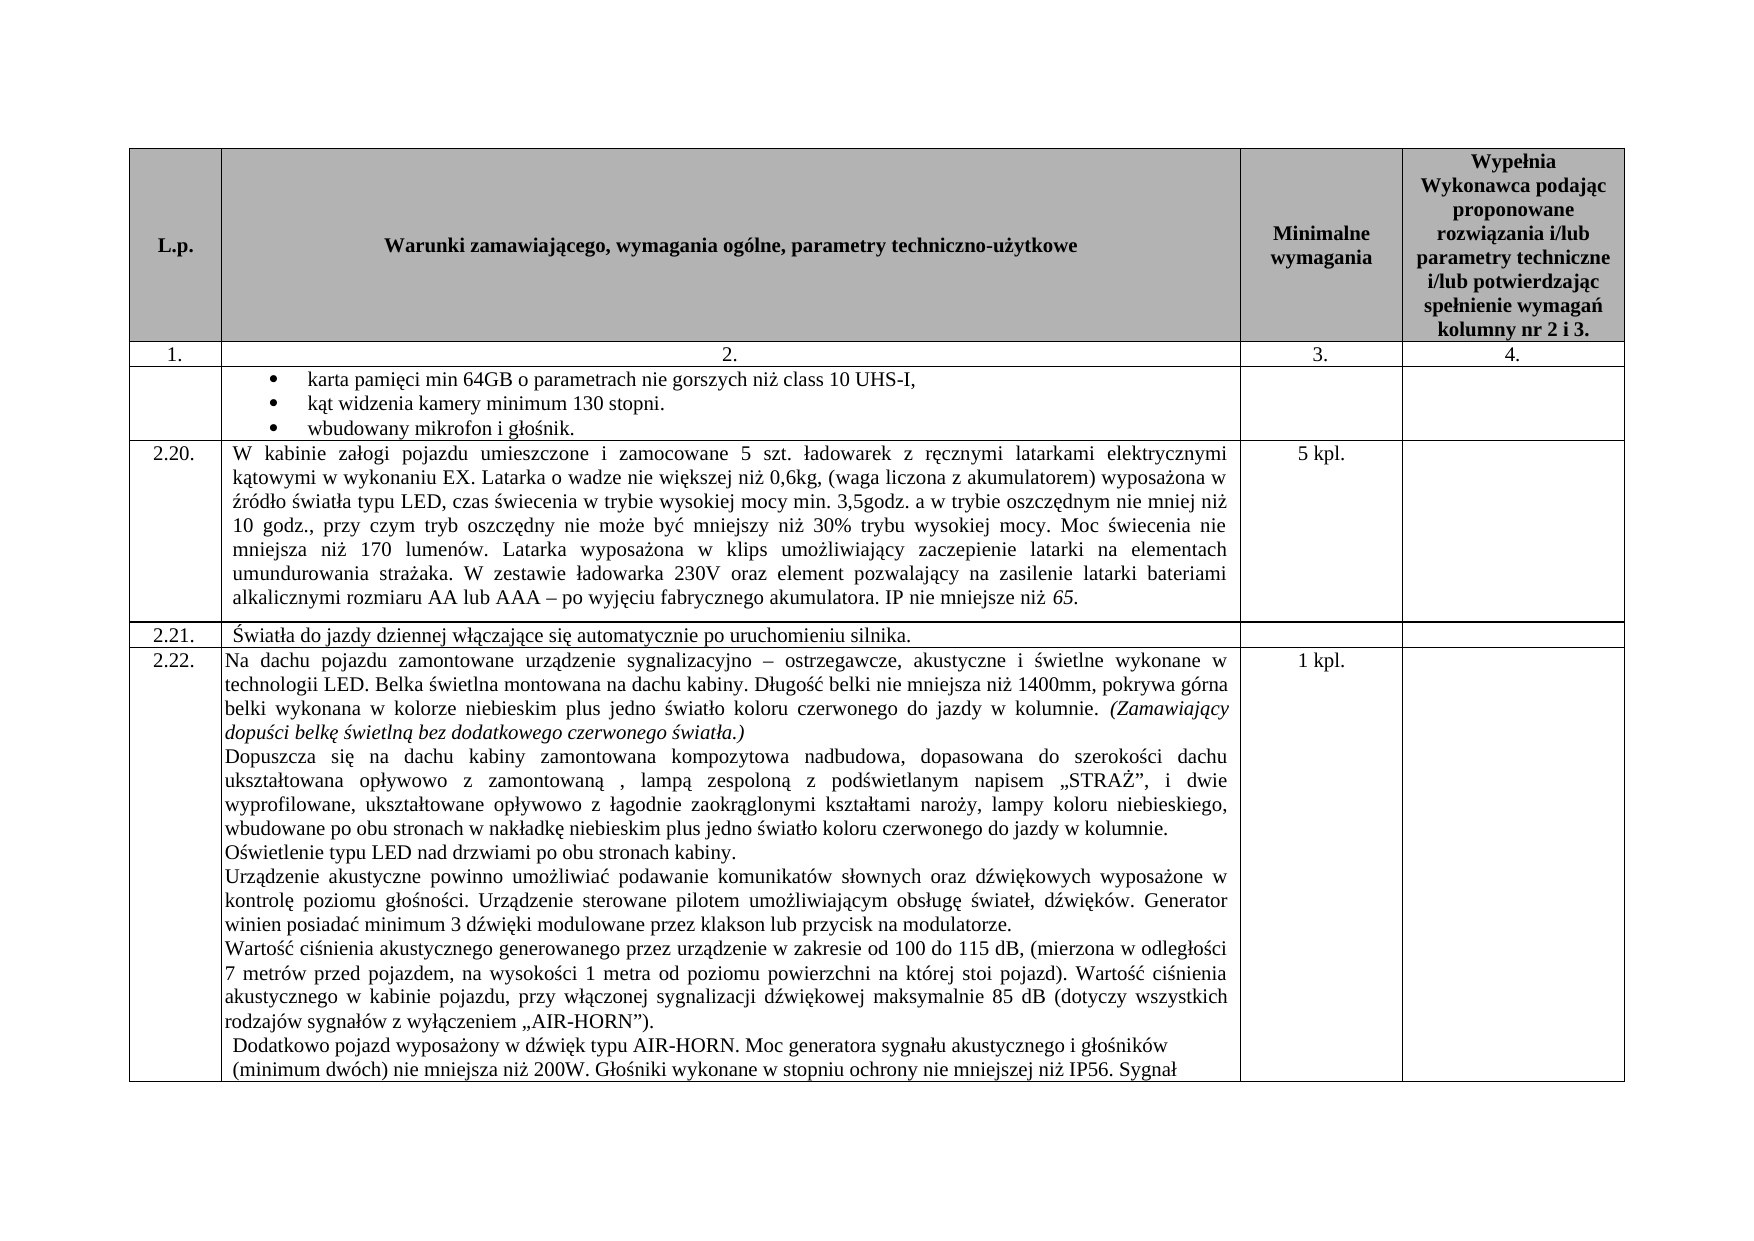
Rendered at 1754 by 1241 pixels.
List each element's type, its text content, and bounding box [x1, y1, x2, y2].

table_cell [1403, 367, 1624, 439]
table_header Minimalne wymagania [1241, 149, 1402, 341]
table_cell [130, 648, 221, 1081]
table_cell 5 kpl. [1241, 441, 1402, 621]
table_cell [222, 342, 1240, 366]
table_cell [130, 342, 221, 366]
table_cell [130, 441, 221, 621]
table_cell [130, 623, 221, 647]
table_cell [1403, 342, 1624, 366]
table_cell [1241, 342, 1402, 366]
table_cell Światła do jazdy dziennej włączające się automatycznie po uruchomieniu silnika. [222, 623, 1240, 647]
table_cell 1 kpl. [1241, 648, 1402, 1081]
table_cell [1241, 623, 1402, 647]
table_cell [1403, 648, 1624, 1081]
table_header Wypełnia Wykonawca podając proponowane rozwiązania i/lub parametry techniczne i/lub potwierdzając spełnienie wymagań kolumny nr 2 i 3. [1403, 149, 1624, 341]
table_cell [1403, 623, 1624, 647]
table_cell [130, 367, 221, 439]
table_cell [1403, 441, 1624, 621]
table_cell W kabinie załogi pojazdu umieszczone i zamocowane 5 szt. ładowarek z ręcznymi latarkami elektrycznymi kątowymi w wykonaniu EX. Latarka o wadze nie większej niż 0,6kg, (waga liczona z akumulatorem) wyposażona w źródło światła typu LED, czas świecenia w trybie wysokiej mocy min. 3,5godz. a w trybie oszczędnym nie mniej niż 10 godz., przy czym tryb oszczędny nie może być mniejszy niż 30% trybu wysokiej mocy. Moc świecenia nie mniejsza niż 170 lumenów. Latarka wyposażona w klips umożliwiający zaczepienie latarki na elementach umundurowania strażaka. W zestawie ładowarka 230V oraz element pozwalający na zasilenie latarki bateriami alkalicznymi rozmiaru AA lub AAA – po wyjęciu fabrycznego akumulatora. IP nie mniejsze niż 65. [222, 441, 1240, 621]
table_cell [1241, 367, 1402, 439]
table_header L.p. [130, 149, 221, 341]
table_header Warunki zamawiającego, wymagania ogólne, parametry techniczno-użytkowe [222, 149, 1240, 341]
